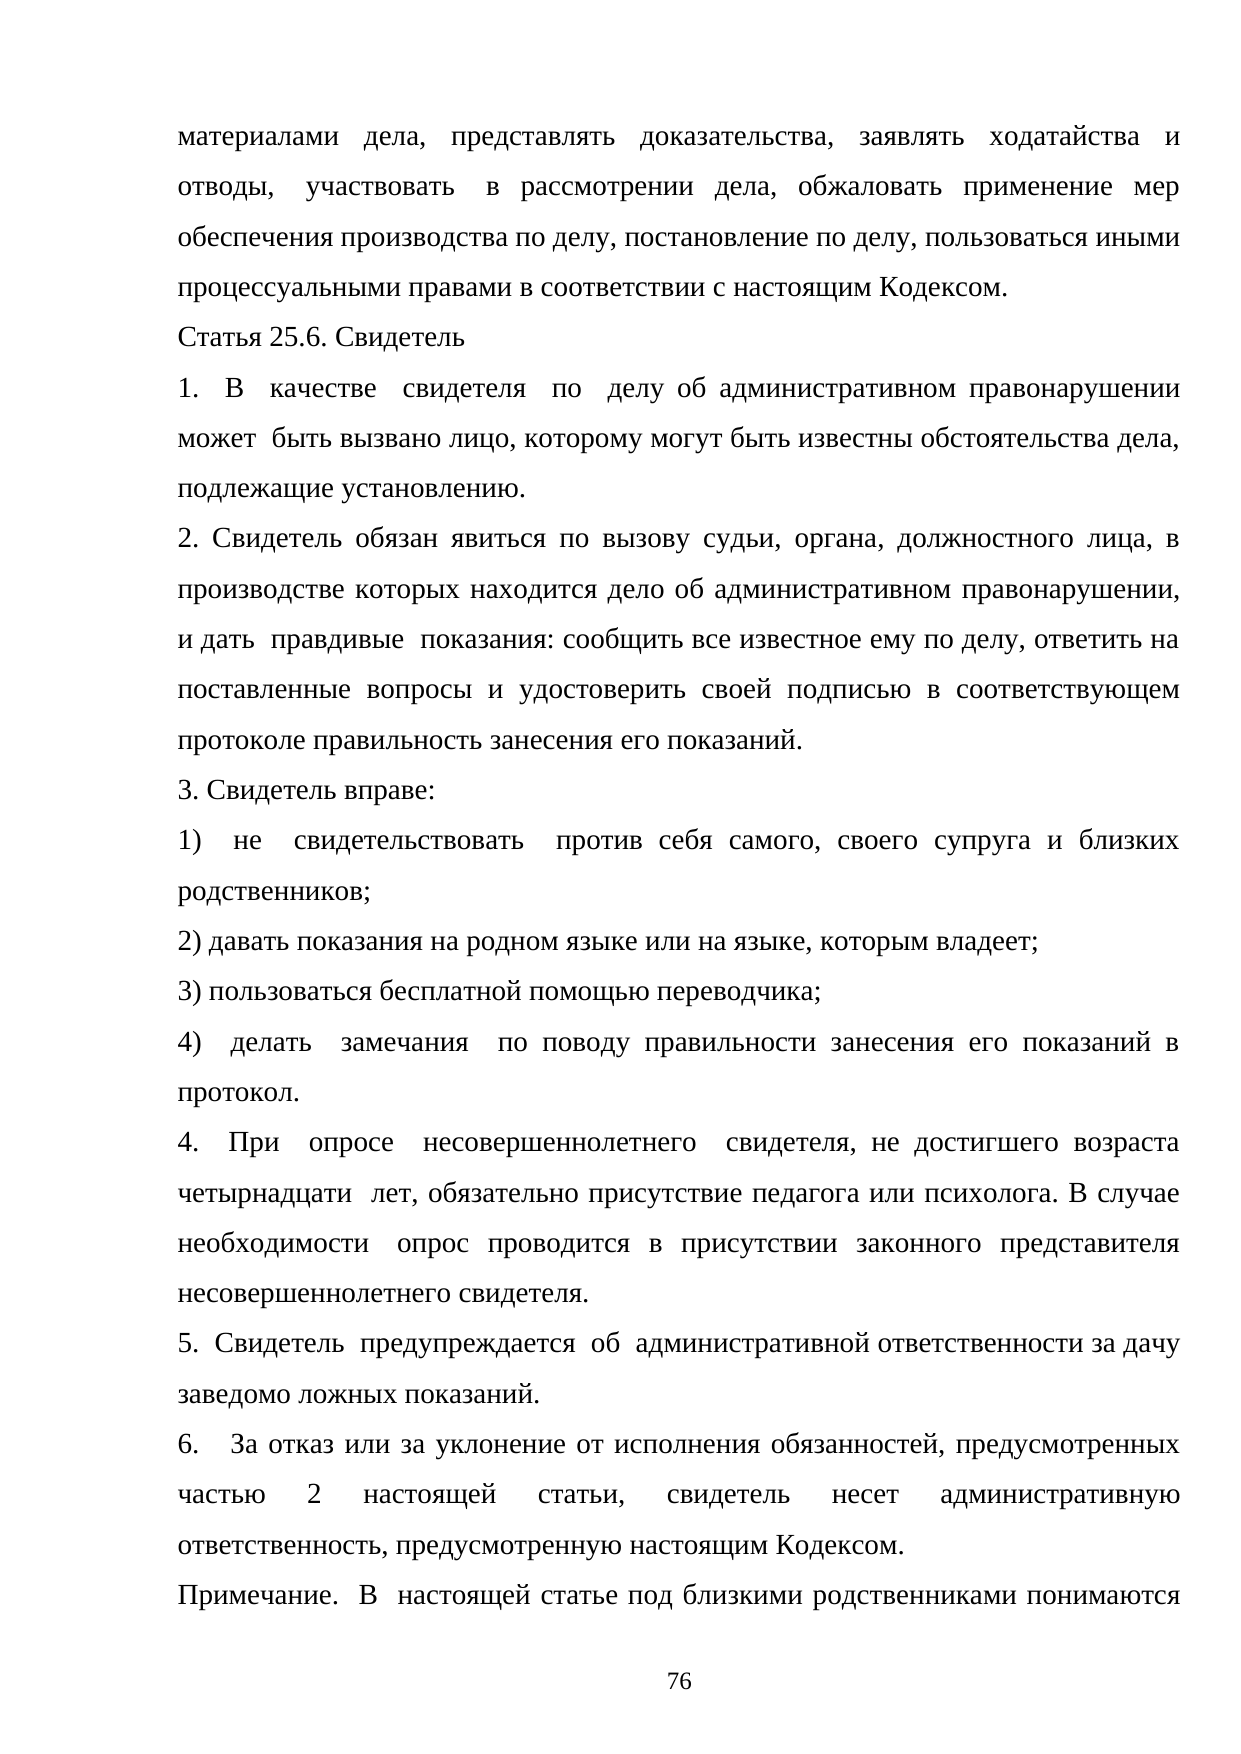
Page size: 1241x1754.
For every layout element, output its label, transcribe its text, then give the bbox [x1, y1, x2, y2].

text 2) давать показания на родном языке или на языке, которым владеет; [177, 923, 1181, 957]
text 6. За отказ или за уклонение от исполнения обязанностей, предусмотренных частью 2 настоящей статьи, свидетель несет административную ответственность, предусмотренную настоящим Кодексом. [177, 1426, 1181, 1560]
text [177, 118, 1181, 303]
text 4) делать замечания по поводу правильности занесения его показаний в протокол. [177, 1024, 1181, 1108]
text Статья 25.6. Свидетель [177, 319, 1181, 353]
text 5. Свидетель предупреждается об административной ответственности за дачу заведомо ложных показаний. [177, 1326, 1181, 1409]
text 3) пользоваться бесплатной помощью переводчика; [177, 973, 1181, 1007]
text 4. При опросе несовершеннолетнего свидетеля, не достигшего возраста четырнадцати лет, обязательно присутствие педагога или психолога. В случае необходимости опрос проводится в присутствии законного представителя несовершеннолетнего свидетеля. [177, 1124, 1181, 1309]
text 1) не свидетельствовать против себя самого, своего супруга и близких родственников; [177, 822, 1181, 906]
text 1. В качестве свидетеля по делу об административном правонарушении может быть вызвано лицо, которому могут быть известны обстоятельства дела, подлежащие установлению. [177, 370, 1181, 504]
text 3. Свидетель вправе: [177, 772, 1181, 806]
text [177, 1577, 1181, 1611]
text 2. Свидетель обязан явиться по вызову судьи, органа, должностного лица, в производстве которых находится дело об административном правонарушении, и дать правдивые показания: сообщить все известное ему по делу, ответить на поставленные вопросы и удостоверить своей подписью в соответствующем протоколе правильность занесения его показаний. [177, 521, 1181, 755]
